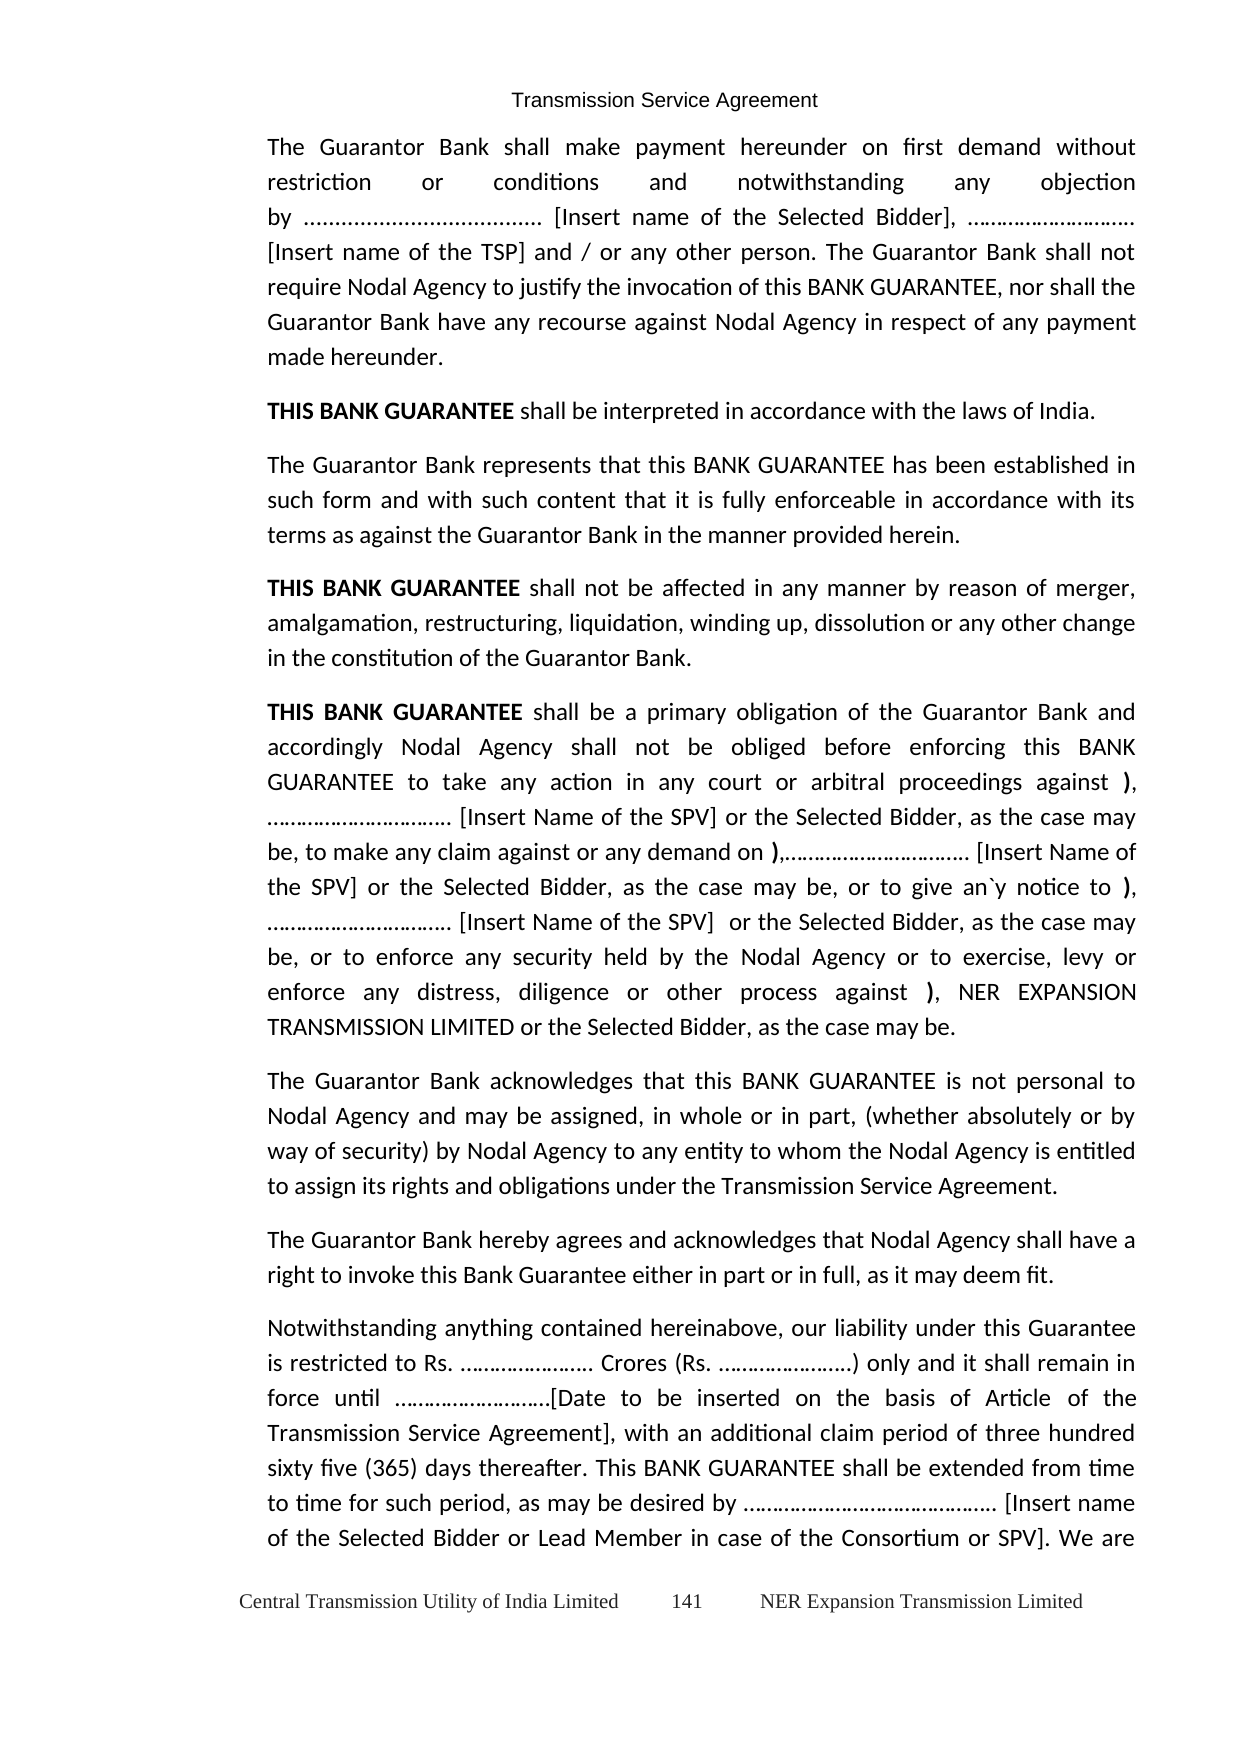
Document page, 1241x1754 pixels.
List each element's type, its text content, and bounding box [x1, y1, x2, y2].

text The Guarantor Bank shall make payment hereunder on first demand without restriction or conditions and notwithstanding any objection by ...................................... [Insert name of the Selected Bidder], ……………………….. [Insert name of the TSP] and / or any other person. The Guarantor Bank shall not require Nodal Agency to justify the invocation of this BANK GUARANTEE, nor shall the Guarantor Bank have any recourse against Nodal Agency in respect of any payment made hereunder. [267, 131, 1137, 372]
text THIS BANK GUARANTEE shall be a primary obligation of the Guarantor Bank and accordingly Nodal Agency shall not be obliged before enforcing this BANK GUARANTEE to take any action in any court or arbitral proceedings against ),………………………….. [Insert Name of the SPV] or the Selected Bidder, as the case may be, to make any claim against or any demand on ),………………………….. [Insert Name of the SPV] or the Selected Bidder, as the case may be, or to give an`y notice to ),………………………….. [Insert Name of the SPV] or the Selected Bidder, as the case may be, or to enforce any security held by the Nodal Agency or to exercise, levy or enforce any distress, diligence or other process against ), NER EXPANSION TRANSMISSION LIMITED or the Selected Bidder, as the case may be. [267, 696, 1137, 1042]
text The Guarantor Bank acknowledges that this BANK GUARANTEE is not personal to Nodal Agency and may be assigned, in whole or in part, (whether absolutely or by way of security) by Nodal Agency to any entity to whom the Nodal Agency is entitled to assign its rights and obligations under the Transmission Service Agreement. [267, 1065, 1137, 1201]
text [267, 1312, 1137, 1553]
text The Guarantor Bank hereby agrees and acknowledges that Nodal Agency shall have a right to invoke this Bank Guarantee either in part or in full, as it may deem fit. [267, 1224, 1137, 1289]
text The Guarantor Bank represents that this BANK GUARANTEE has been established in such form and with such content that it is fully enforceable in accordance with its terms as against the Guarantor Bank in the manner provided herein. [267, 449, 1137, 549]
text THIS BANK GUARANTEE shall not be affected in any manner by reason of merger, amalgamation, restructuring, liquidation, winding up, dissolution or any other change in the constitution of the Guarantor Bank. [267, 572, 1137, 673]
text THIS BANK GUARANTEE shall be interpreted in accordance with the laws of India. [267, 395, 1137, 426]
